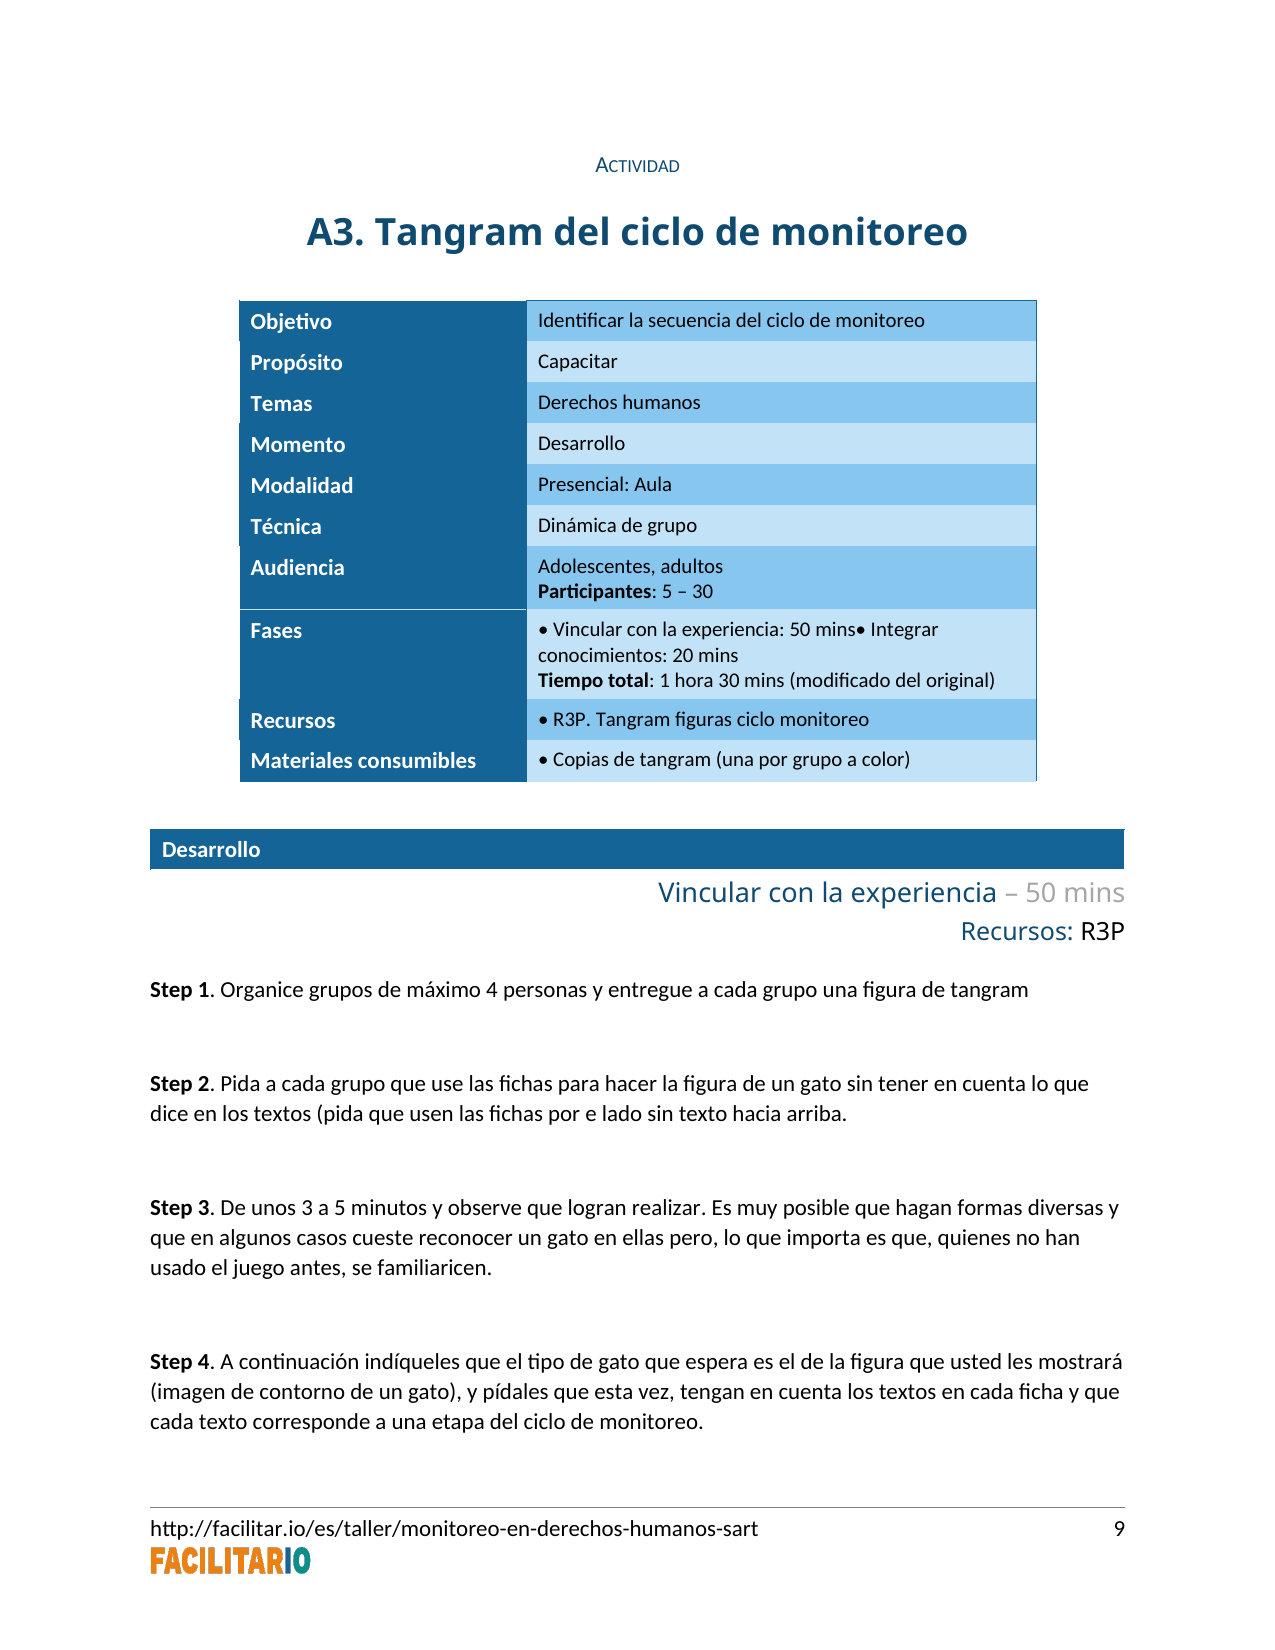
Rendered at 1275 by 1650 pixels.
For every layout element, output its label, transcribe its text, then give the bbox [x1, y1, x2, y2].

table_header Desarrollo [151, 830, 1124, 869]
table_cell Desarrollo [527, 423, 1036, 464]
table_cell Derechos humanos [527, 382, 1036, 423]
table_cell Propósito [240, 342, 526, 382]
table_cell Audiencia [240, 547, 526, 609]
text Step 3. De unos 3 a 5 minutos y observe que logran realizar. Es muy posible que hagan formas diversas y que en algunos casos cueste reconocer un gato en ellas pero, lo que importa es que, quienes no han usado el juego antes, se familiaricen. [150, 1193, 1125, 1281]
text Step 4. A continuación indíqueles que el tipo de gato que espera es el de la figura que usted les mostrará (imagen de contorno de un gato), y pídales que esta vez, tengan en cuenta los textos en cada ficha y que cada texto corresponde a una etapa del ciclo de monitoreo. [150, 1347, 1125, 1436]
text Actividad [150, 150, 1125, 178]
table_header Objetivo [240, 301, 526, 341]
subtitle Vincular con la experiencia – 50 mins [150, 874, 1125, 911]
table_cell Dinámica de grupo [527, 505, 1036, 546]
table_cell Temas [240, 383, 526, 423]
table_cell Momento [240, 424, 526, 464]
table_cell Capacitar [527, 341, 1036, 382]
table_cell Materiales consumibles [240, 741, 526, 781]
table_cell Presencial: Aula [527, 464, 1036, 505]
picture [145, 1544, 315, 1576]
table_cell Adolescentes, adultos Participantes: 5 – 30 [527, 546, 1036, 609]
text Step 1. Organice grupos de máximo 4 personas y entregue a cada grupo una figura de tangram [150, 975, 1125, 1003]
subtitle A3. Tangram del ciclo de monitoreo [150, 205, 1125, 256]
table_cell Recursos [240, 700, 526, 740]
table_cell Técnica [240, 506, 526, 546]
table_cell Modalidad [240, 465, 526, 505]
text Step 2. Pida a cada grupo que use las fichas para hacer la figura de un gato sin tener en cuenta lo que dice en los textos (pida que usen las fichas por e lado sin texto hacia arriba. [150, 1069, 1125, 1127]
table_header Identificar la secuencia del ciclo de monitoreo [527, 301, 1036, 341]
table_cell • R3P. Tangram figuras ciclo monitoreo [527, 699, 1036, 740]
table_cell • Copias de tangram (una por grupo a color) [527, 740, 1036, 781]
table_cell Fases [240, 611, 526, 699]
text Recursos: R3P [150, 913, 1125, 947]
table_cell • Vincular con la experiencia: 50 mins Tiempo total: 1 hora 30 mins (modificado del original) [527, 610, 1036, 699]
